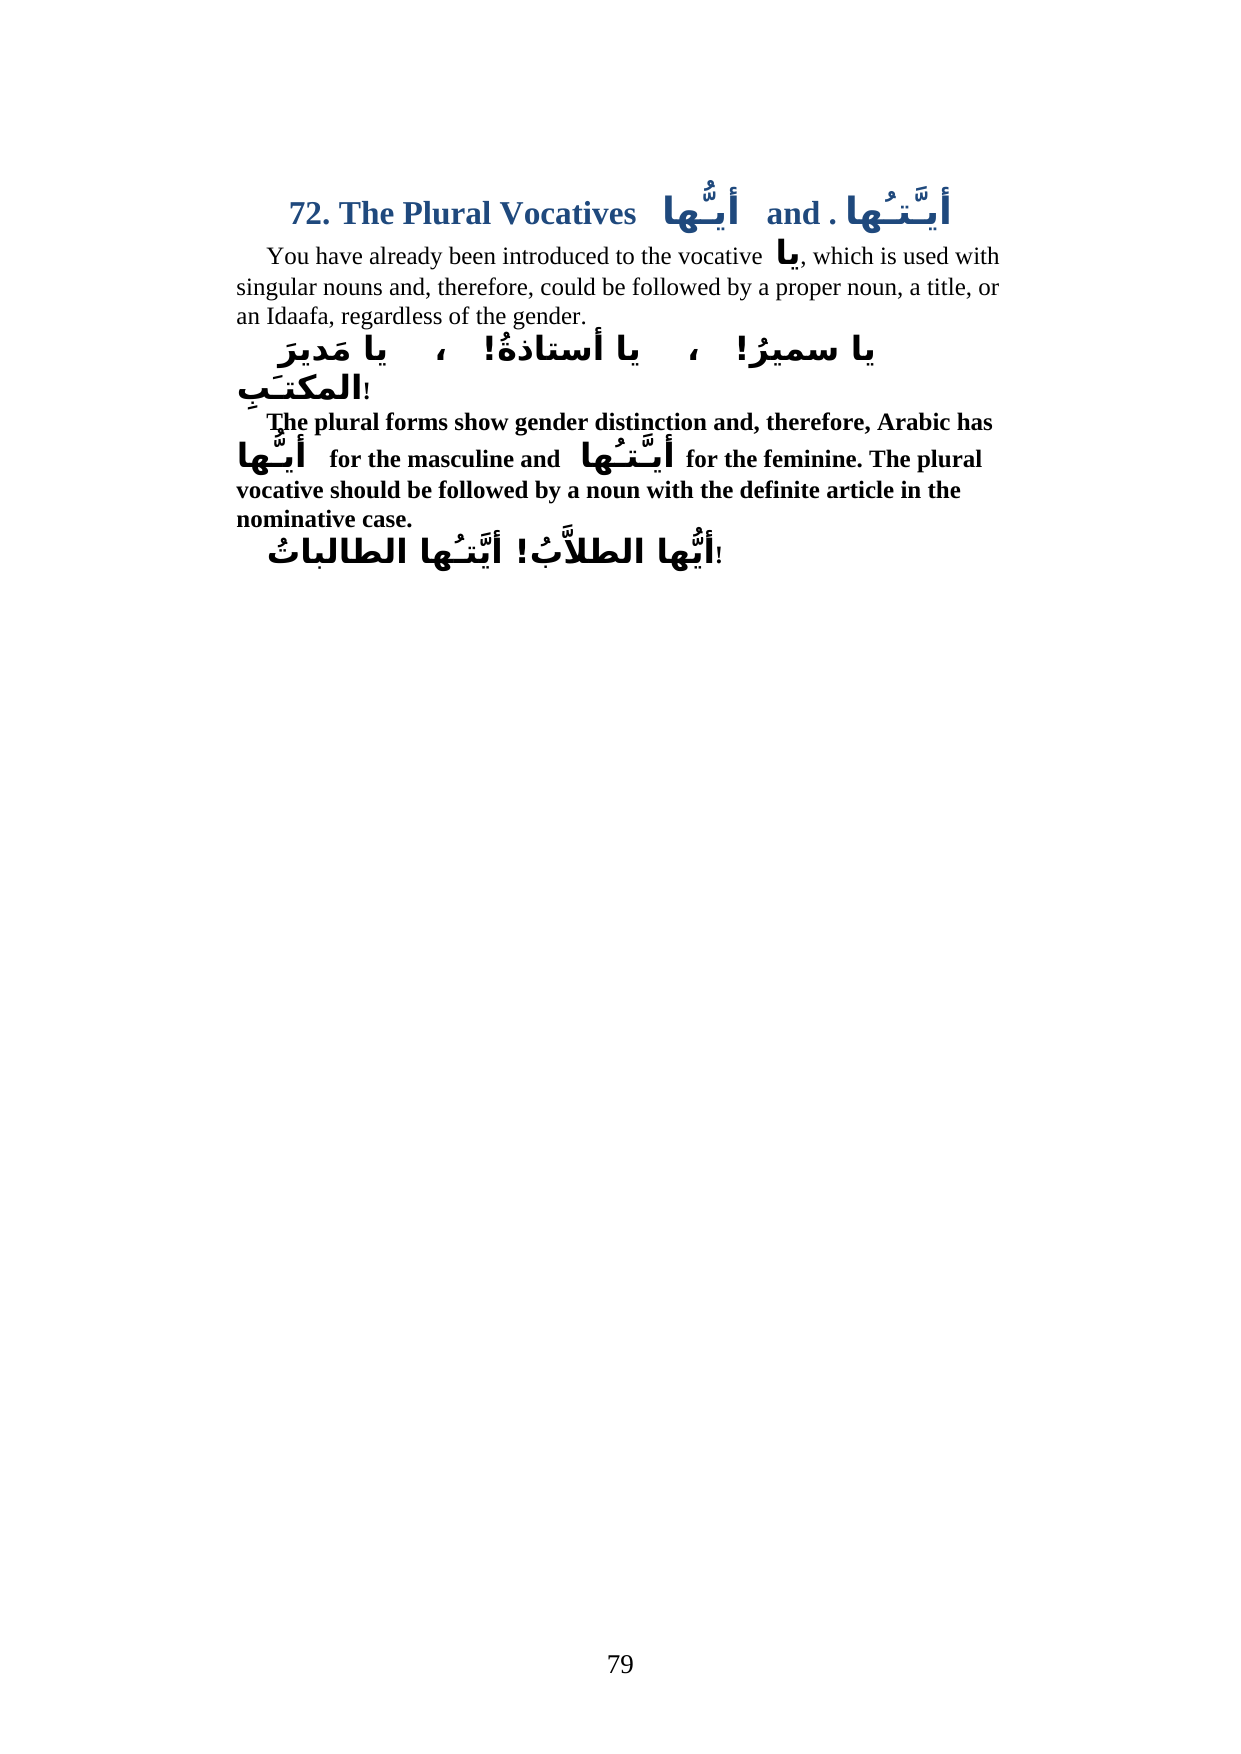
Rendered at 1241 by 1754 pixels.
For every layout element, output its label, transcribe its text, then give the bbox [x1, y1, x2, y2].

text يا سميرُ! ، يا أستاذةُ! ، يا مَديرَ المکتـَبِ! [236, 330, 1004, 407]
text أيُّها الطلاَّبُ! أيَّتـُها الطالباتُ! [236, 532, 1004, 571]
text The plural forms show gender distinction and, therefore, Arabic has أيـُّها for the masculine and أيـَّتـُها for the feminine. The plural vocative should be followed by a noun with the definite article in the nominative case. [236, 407, 1004, 532]
text You have already been introduced to the vocative يا, which is used with singular nouns and, therefore, could be followed by a proper noun, a title, or an Idaafa, regardless of the gender. [236, 233, 1004, 330]
subtitle 72. The Plural Vocatives أيـُّها and . أيـَّتـُها [236, 190, 1004, 233]
